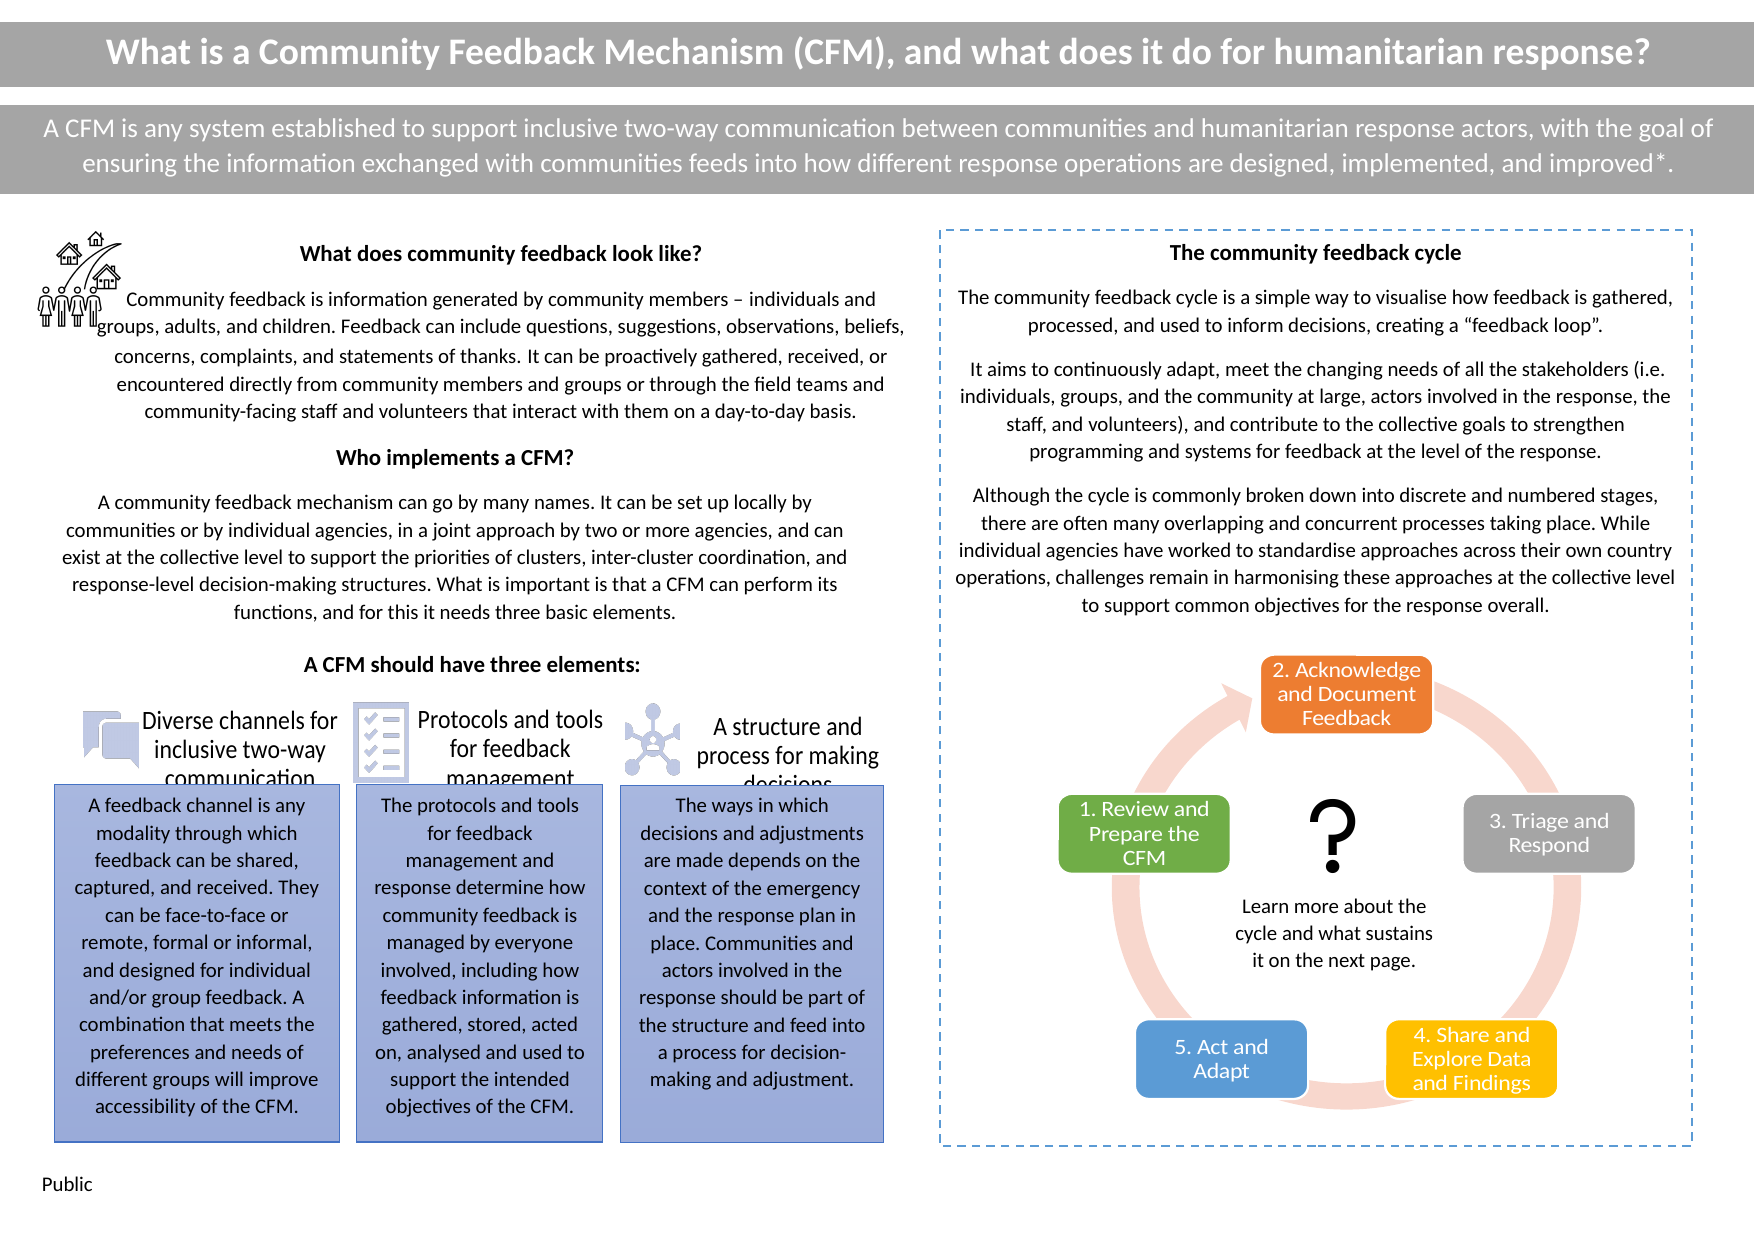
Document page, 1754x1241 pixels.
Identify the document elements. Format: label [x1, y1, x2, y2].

picture [625, 693, 680, 785]
picture [35, 226, 123, 341]
picture [353, 696, 409, 790]
picture [83, 693, 139, 784]
picture [1284, 788, 1381, 884]
